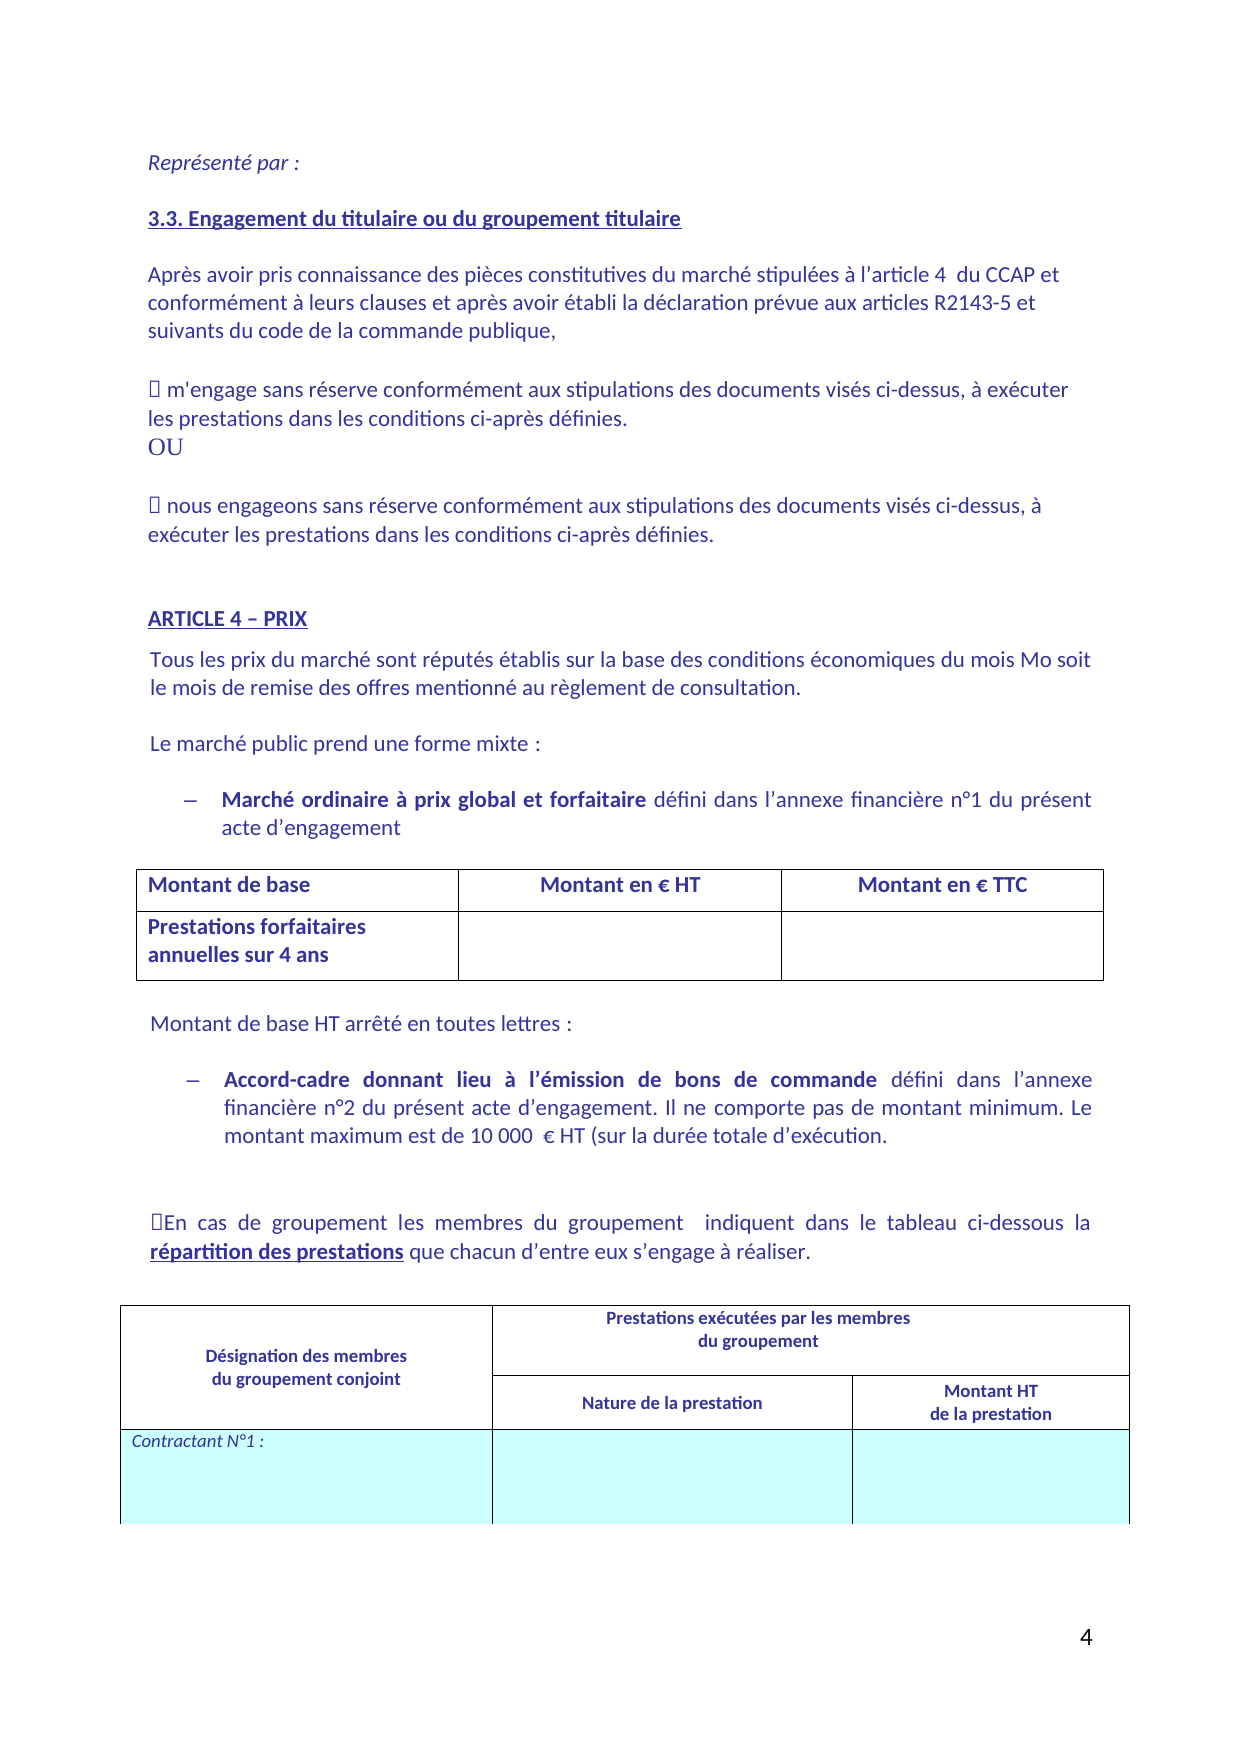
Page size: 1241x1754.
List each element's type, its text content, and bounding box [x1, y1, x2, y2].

table_cell Montant HT de la prestation [853, 1376, 1129, 1428]
text Le marché public prend une forme mixte : [150, 729, 1093, 757]
table_header Désignation des membres du groupement conjoint [121, 1306, 492, 1428]
table_header Montant en € HT [459, 870, 781, 911]
text 3.3. Engagement du titulaire ou du groupement titulaire [148, 204, 1093, 232]
text En cas de groupement les membres du groupement indiquent dans le tableau ci-dessous la répartition des prestations que chacun d’entre eux s’engage à réaliser. [150, 1206, 1093, 1265]
list Marché ordinaire à prix global et forfaitaire défini dans l’annexe financière n°1 du présent acte d’engagement [184, 785, 1093, 841]
table_header Prestations exécutées par les membres du groupement [493, 1306, 1129, 1375]
table_header Montant en € TTC [782, 870, 1103, 911]
table_cell Nature de la prestation [493, 1376, 852, 1428]
text Représenté par : [148, 148, 1093, 176]
text Montant de base HT arrêté en toutes lettres : [150, 1009, 1093, 1037]
text Après avoir pris connaissance des pièces constitutives du marché stipulées à l’article 4 du CCAP et conformément à leurs clauses et après avoir établi la déclaration prévue aux articles R2143-5 et suivants du code de la commande publique, [148, 260, 1093, 344]
table_cell Prestations forfaitaires annuelles sur 4 ans [137, 912, 458, 980]
table_cell [493, 1430, 852, 1524]
table_cell [853, 1430, 1129, 1524]
table_cell Contractant N°1 : [121, 1430, 492, 1524]
text OU [148, 432, 1093, 461]
list Accord-cadre donnant lieu à l’émission de bons de commande défini dans l’annexe financière n°2 du présent acte d’engagement. Il ne comporte pas de montant minimum. Le montant maximum est de 10 000 € HT (sur la durée totale d’exécution. [186, 1066, 1093, 1149]
table_cell [782, 912, 1103, 980]
text Tous les prix du marché sont réputés établis sur la base des conditions économiques du mois Mo soit le mois de remise des offres mentionné au règlement de consultation. [150, 645, 1093, 701]
text  m'engage sans réserve conformément aux stipulations des documents visés ci-dessus, à exécuter les prestations dans les conditions ci-après définies. [148, 372, 1093, 432]
text  nous engageons sans réserve conformément aux stipulations des documents visés ci-dessus, à exécuter les prestations dans les conditions ci-après définies. [148, 489, 1093, 548]
subtitle ARTICLE 4 – PRIX [148, 604, 1093, 633]
table_header Montant de base [137, 870, 458, 911]
table_cell [459, 912, 781, 980]
